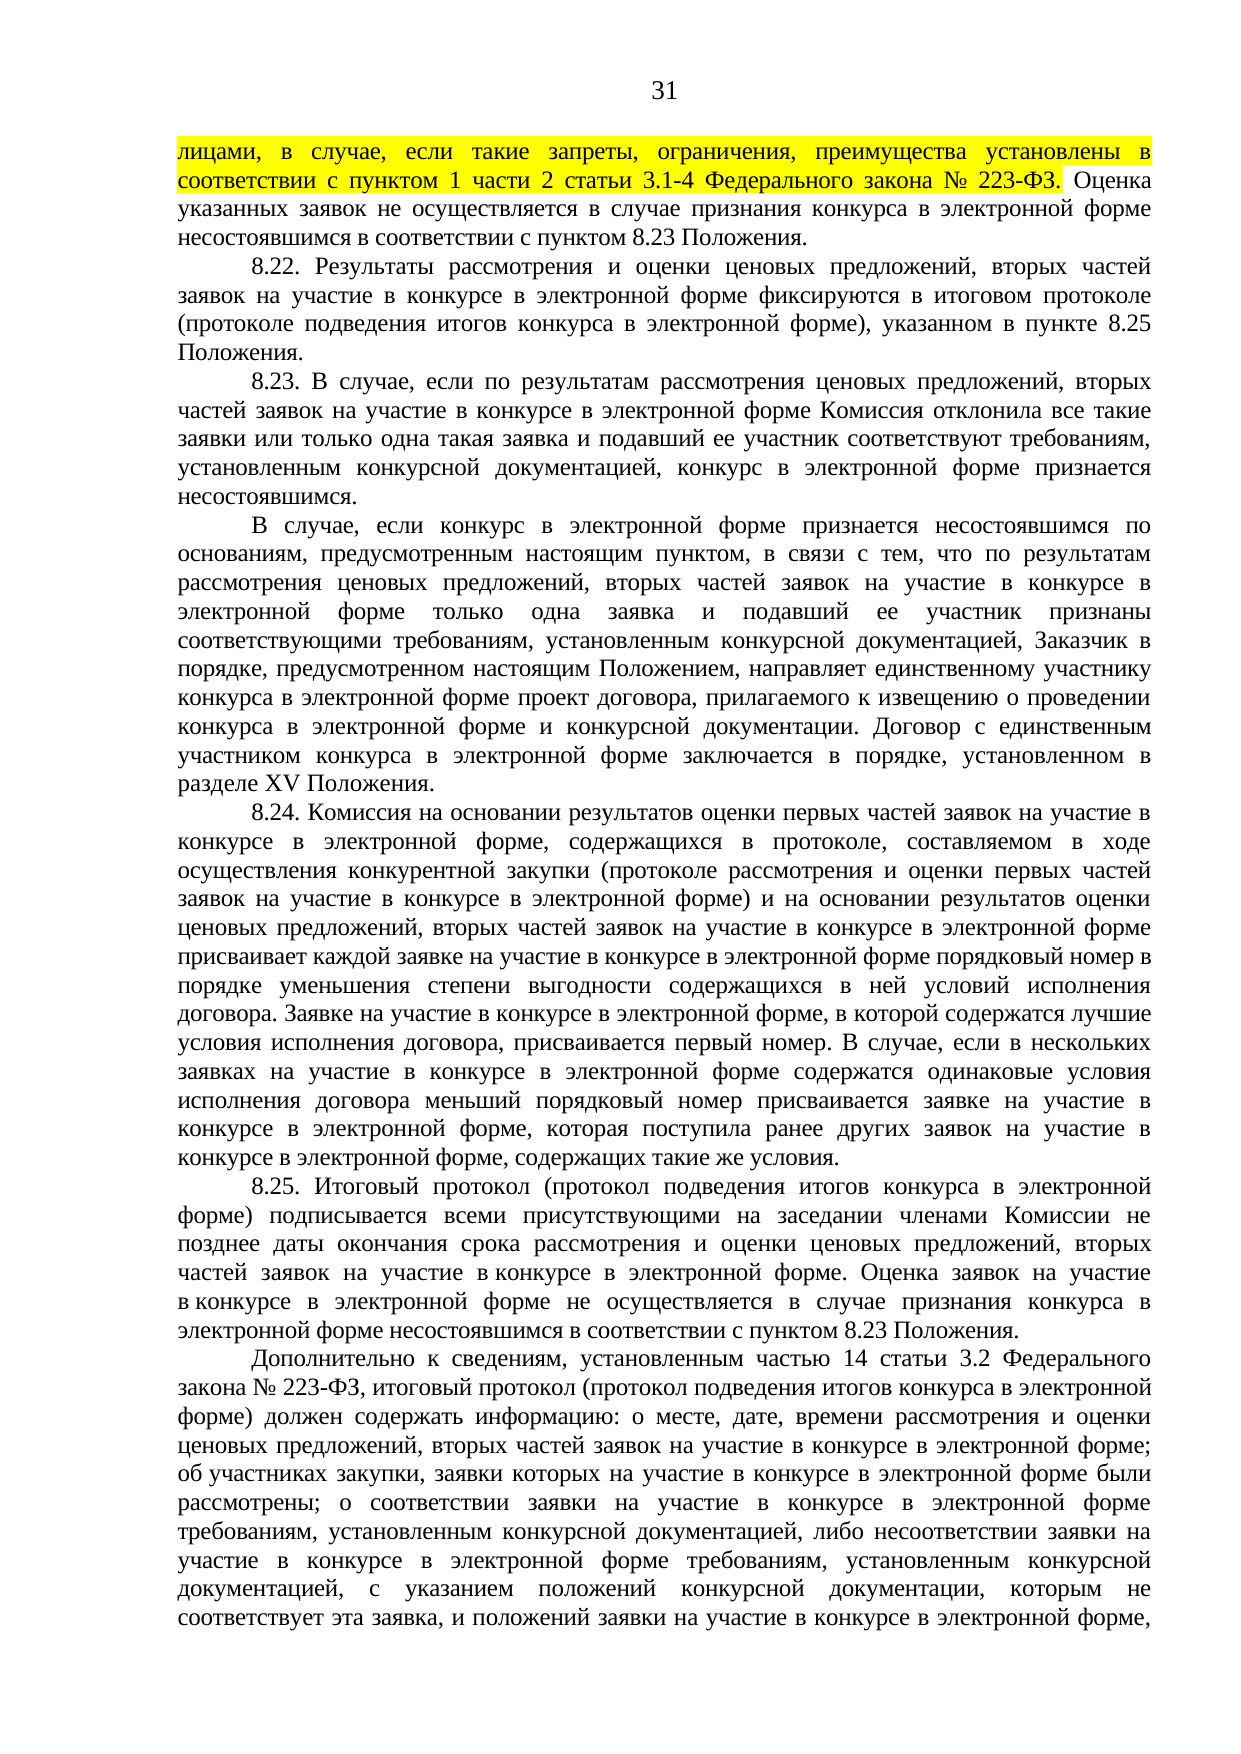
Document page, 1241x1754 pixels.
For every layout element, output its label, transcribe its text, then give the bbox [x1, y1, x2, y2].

text 8.23. В случае, если по результатам рассмотрения ценовых предложений, вторых частей заявок на участие в конкурсе в электронной форме Комиссия отклонила все такие заявки или только одна такая заявка и подавший ее участник соответствуют требованиям, установленным конкурсной документацией, конкурс в электронной форме признается несостоявшимся. [177, 366, 1152, 510]
text 8.22. Результаты рассмотрения и оценки ценовых предложений, вторых частей заявок на участие в конкурсе в электронной форме фиксируются в итоговом протоколе (протоколе подведения итогов конкурса в электронной форме), указанном в пункте 8.25 Положения. [177, 251, 1152, 366]
text 8.24. Комиссия на основании результатов оценки первых частей заявок на участие в конкурсе в электронной форме, содержащихся в протоколе, составляемом в ходе осуществления конкурентной закупки (протоколе рассмотрения и оценки первых частей заявок на участие в конкурсе в электронной форме) и на основании результатов оценки ценовых предложений, вторых частей заявок на участие в конкурсе в электронной форме присваивает каждой заявке на участие в конкурсе в электронной форме порядковый номер в порядке уменьшения степени выгодности содержащихся в ней условий исполнения договора. Заявке на участие в конкурсе в электронной форме, в которой содержатся лучшие условия исполнения договора, присваивается первый номер. В случае, если в нескольких заявках на участие в конкурсе в электронной форме содержатся одинаковые условия исполнения договора меньший порядковый номер присваивается заявке на участие в конкурсе в электронной форме, которая поступила ранее других заявок на участие в конкурсе в электронной форме, содержащих такие же условия. [177, 797, 1152, 1171]
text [177, 1343, 1152, 1631]
text В случае, если конкурс в электронной форме признается несостоявшимся по основаниям, предусмотренным настоящим пунктом, в связи с тем, что по результатам рассмотрения ценовых предложений, вторых частей заявок на участие в конкурсе в электронной форме только одна заявка и подавший ее участник признаны соответствующими требованиям, установленным конкурсной документацией, Заказчик в порядке, предусмотренном настоящим Положением, направляет единственному участнику конкурса в электронной форме проект договора, прилагаемого к извещению о проведении конкурса в электронной форме и конкурсной документации. Договор с единственным участником конкурса в электронной форме заключается в порядке, установленном в разделе XV Положения. [177, 510, 1152, 797]
text 8.25. Итоговый протокол (протокол подведения итогов конкурса в электронной форме) подписывается всеми присутствующими на заседании членами Комиссии не позднее даты окончания срока рассмотрения и оценки ценовых предложений, вторых частей заявок на участие в конкурсе в электронной форме. Оценка заявок на участие в конкурсе в электронной форме не осуществляется в случае признания конкурса в электронной форме несостоявшимся в соответствии с пунктом 8.23 Положения. [177, 1171, 1152, 1343]
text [177, 165, 1152, 251]
